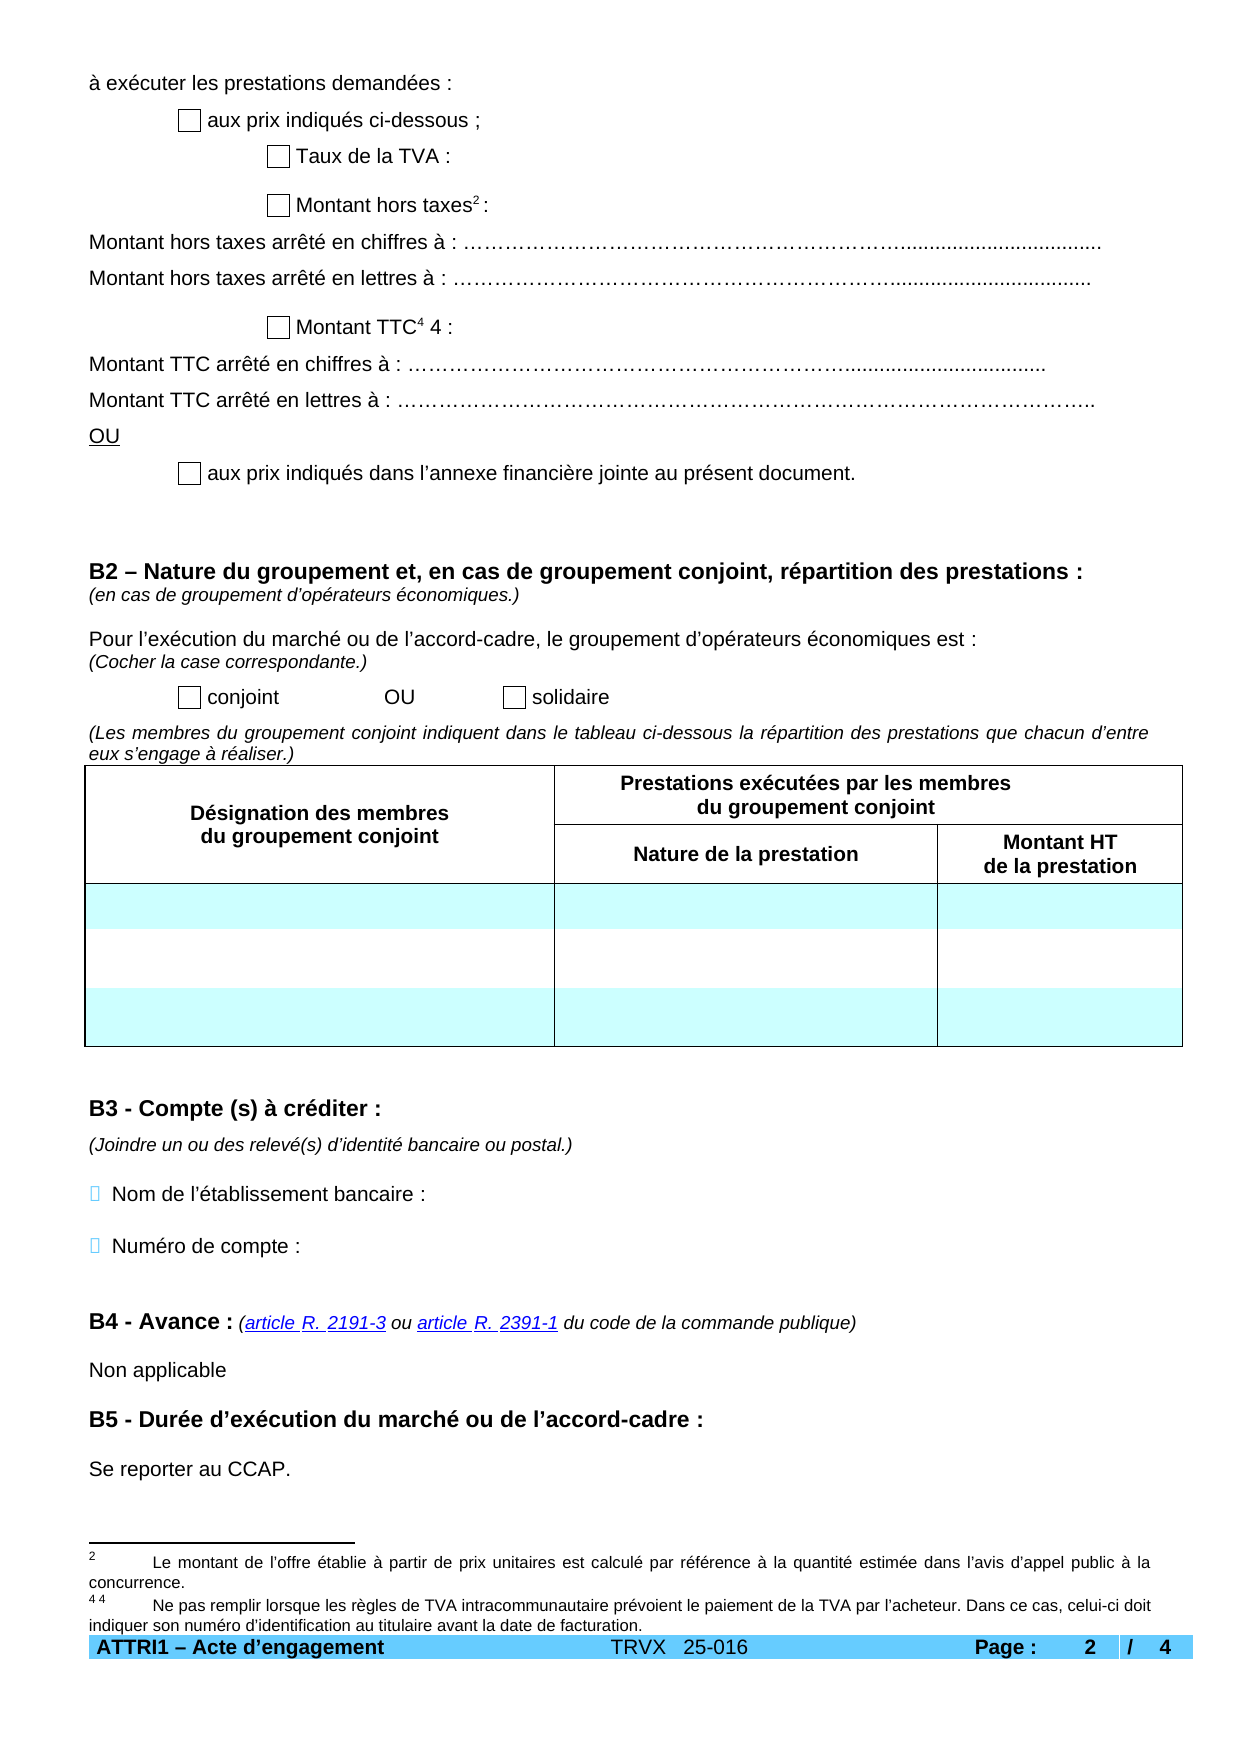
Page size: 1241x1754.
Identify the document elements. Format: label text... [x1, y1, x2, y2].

text Montant TTC arrêté en chiffres à : ………………………………………………………................................... [89, 351, 1152, 375]
text (Cocher la case correspondante.) [89, 651, 1152, 673]
text Montant TTC4 : [266, 315, 1152, 339]
text Taux de la TVA : [266, 144, 1152, 168]
text Montant hors taxes : [266, 193, 1152, 217]
text aux prix indiqués ci-dessous ; [89, 108, 1152, 132]
table_cell [938, 988, 1182, 1046]
text  Numéro de compte : [89, 1232, 1152, 1260]
table_cell Nature de la prestation [555, 825, 937, 883]
text OU [89, 424, 1152, 448]
table_cell [555, 884, 937, 929]
table_header Désignation des membres du groupement conjoint [86, 766, 554, 883]
text Pour l’exécution du marché ou de l’accord-cadre, le groupement d’opérateurs économiques est : [89, 627, 1152, 651]
text B2 – Nature du groupement et, en cas de groupement conjoint, répartition des prestations : [89, 558, 1152, 584]
text Montant hors taxes arrêté en lettres à : ………………………………………………………................................... [89, 266, 1152, 290]
text B4 - Avance : (article R. 2191-3 ou article R. 2391-1 du code de la commande publique) [89, 1308, 1152, 1334]
table_header Prestations exécutées par les membres du groupement conjoint [555, 766, 1182, 824]
table_cell [555, 929, 937, 988]
table_cell [938, 884, 1182, 929]
text Montant TTC arrêté en lettres à : ……………………………………………………………………………………….. [89, 388, 1152, 412]
table_cell [938, 929, 1182, 988]
text conjoint OU solidaire [89, 685, 1152, 709]
text Montant hors taxes arrêté en chiffres à : ………………………………………………………................................... [89, 229, 1152, 253]
text (Les membres du groupement conjoint indiquent dans le tableau ci-dessous la répartition des prestations que chacun d’entre eux s’engage à réaliser.) [89, 722, 1152, 765]
table_cell Montant HT de la prestation [938, 825, 1182, 883]
table_cell [86, 988, 554, 1046]
text aux prix indiqués dans l’annexe financière jointe au présent document. [162, 461, 1152, 485]
text à exécuter les prestations demandées : [89, 71, 1152, 95]
text B3 - Compte (s) à créditer : [89, 1095, 1152, 1121]
text (en cas de groupement d’opérateurs économiques.) [89, 584, 1152, 606]
subtitle B5 - Durée d’exécution du marché ou de l’accord-cadre : [89, 1406, 1152, 1433]
text  Nom de l’établissement bancaire : [89, 1179, 1152, 1208]
table_cell [86, 929, 554, 988]
text (Joindre un ou des relevé(s) d’identité bancaire ou postal.) [89, 1134, 1152, 1155]
table_cell [555, 988, 937, 1046]
text Se reporter au CCAP. [89, 1457, 1152, 1481]
list Non applicable [89, 1358, 1152, 1382]
table_cell [86, 884, 554, 929]
